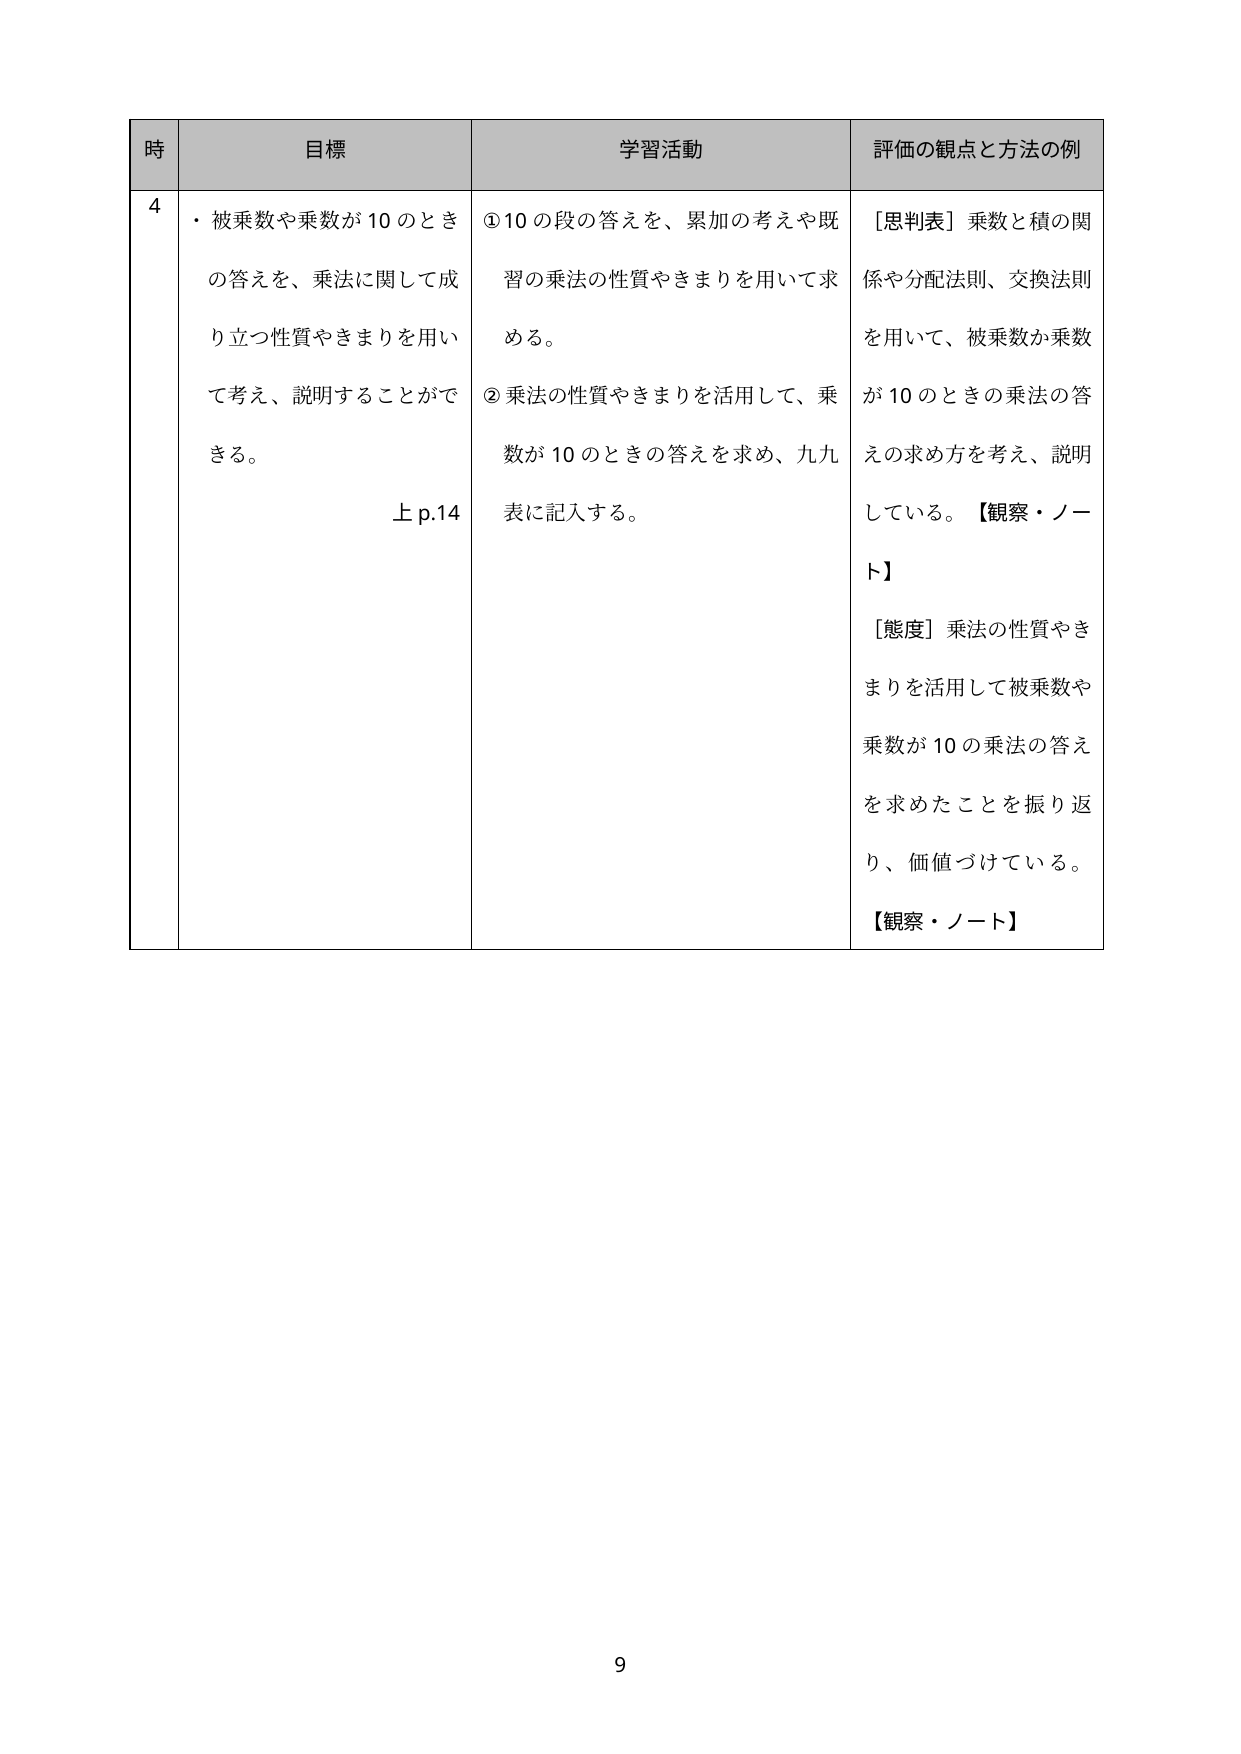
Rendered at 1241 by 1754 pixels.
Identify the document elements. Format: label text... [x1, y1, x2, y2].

table_header 評価の観点と方法の例 [851, 120, 1103, 190]
table_cell 10の段の答えを、累加の考えや既習の乗法の性質やきまりを用いて求める。 ②乗法の性質やきまりを活用して、乗数が10のときの答えを求め、九九表に記入する。 [472, 191, 850, 949]
table_cell ［思判表］乗数と積の関係や分配法則、交換法則を用いて、被乗数か乗数が10のときの乗法の答えの求め方を考え、説明している。【観察・ノート】 ［態度］乗法の性質やきまりを活用して被乗数や乗数が10の乗法の答えを求めたことを振り返り、価値づけている。【観察・ノート】 [851, 191, 1103, 949]
table_header 学習活動 [472, 120, 850, 190]
table_cell 被乗数や乗数が10のときの答えを、乗法に関して成り立つ性質やきまりを用いて考え、説明することができる。 上p.14 [179, 191, 471, 949]
table_header 目標 [179, 120, 471, 190]
table_header 時 [131, 120, 178, 190]
table_cell 4 [131, 191, 178, 949]
